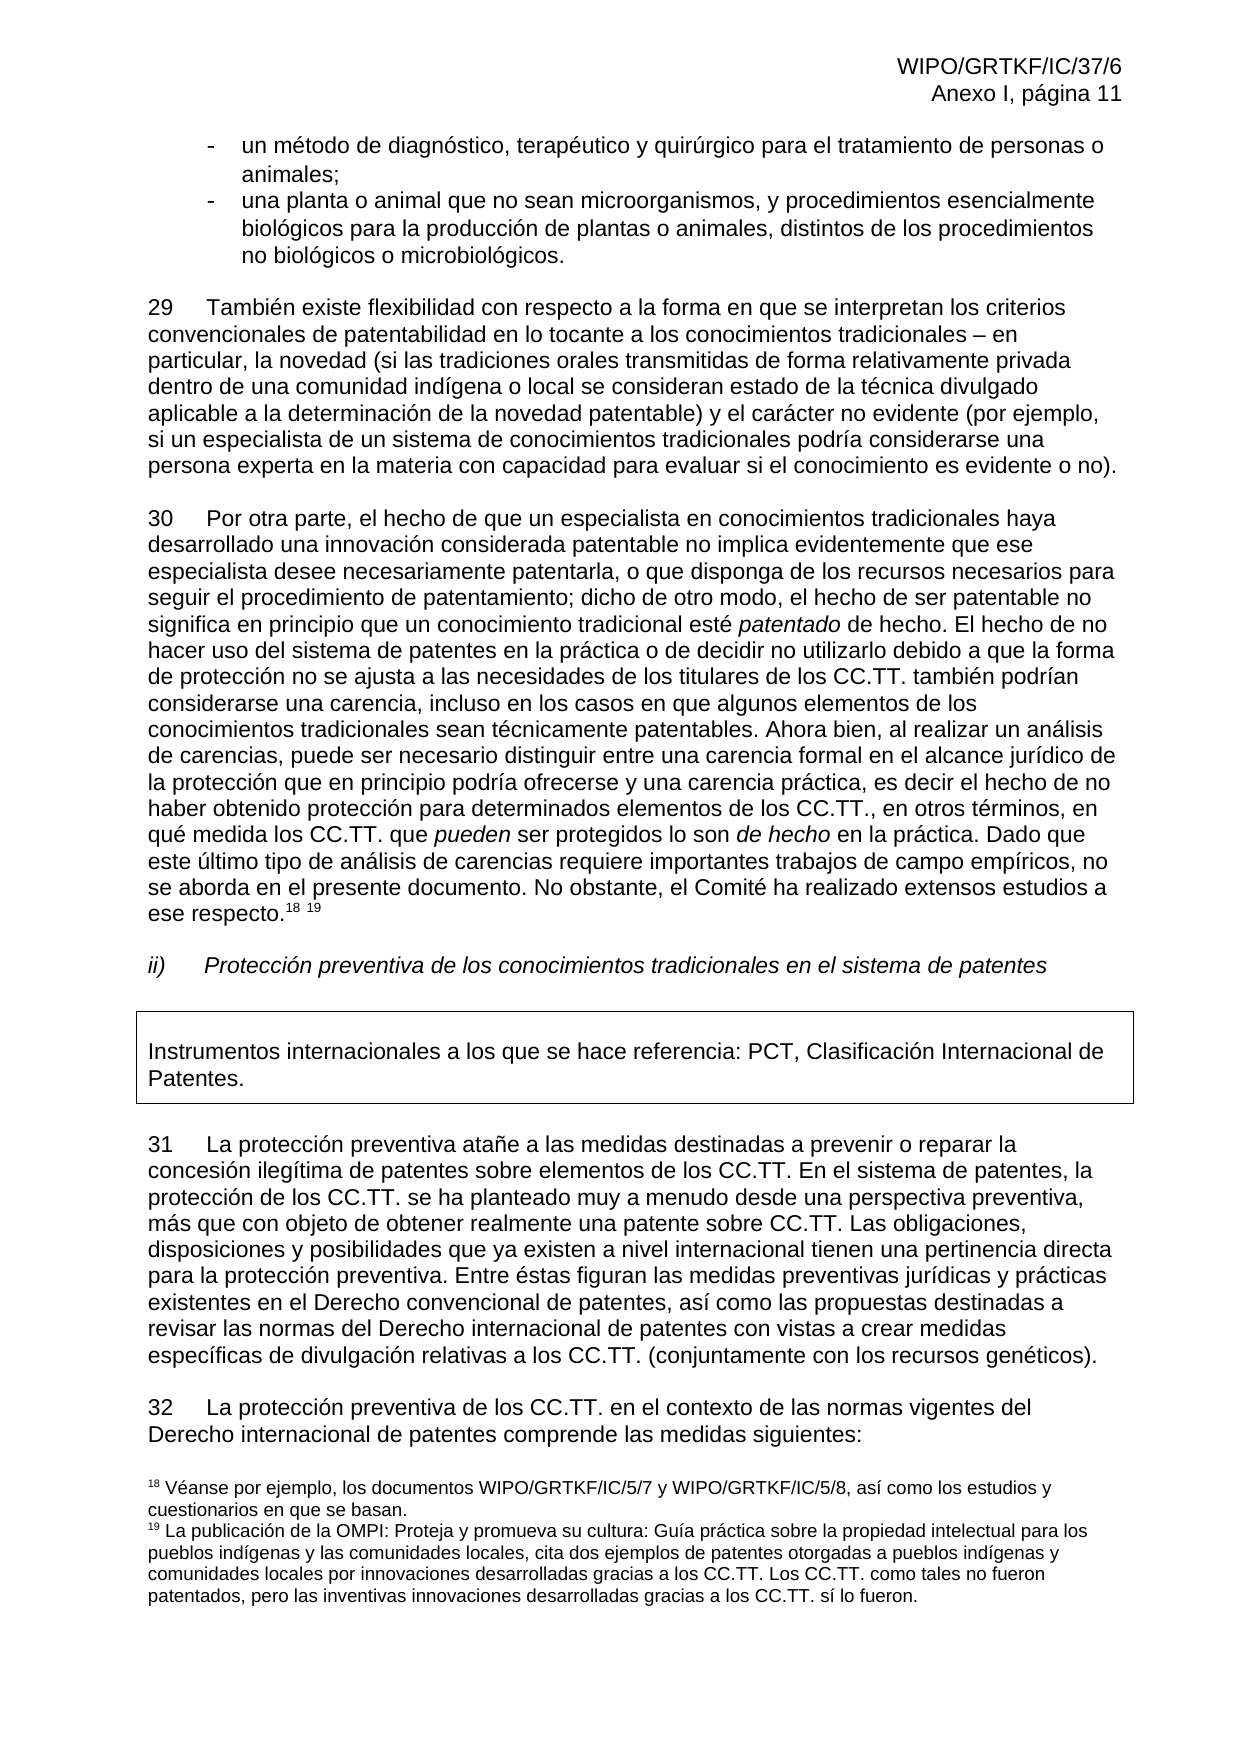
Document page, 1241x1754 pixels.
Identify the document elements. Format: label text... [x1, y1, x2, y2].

subtitle ii) Protección preventiva de los conocimientos tradicionales en el sistema de patentes [148, 952, 1122, 978]
list una planta o animal que no sean microorganismos, y procedimientos esencialmente biológicos para la producción de plantas o animales, distintos de los procedimientos no biológicos o microbiológicos. [204, 187, 1122, 268]
list un método de diagnóstico, terapéutico y quirúrgico para el tratamiento de personas o animales; [204, 132, 1122, 187]
text La protección preventiva atañe a las medidas destinadas a prevenir o reparar la concesión ilegítima de patentes sobre elementos de los CC.TT. En el sistema de patentes, la protección de los CC.TT. se ha planteado muy a menudo desde una perspectiva preventiva, más que con objeto de obtener realmente una patente sobre CC.TT. Las obligaciones, disposiciones y posibilidades que ya existen a nivel internacional tienen una pertinencia directa para la protección preventiva. Entre éstas figuran las medidas preventivas jurídicas y prácticas existentes en el Derecho convencional de patentes, así como las propuestas destinadas a revisar las normas del Derecho internacional de patentes con vistas a crear medidas específicas de divulgación relativas a los CC.TT. (conjuntamente con los recursos genéticos). [148, 1131, 1122, 1368]
table_header Instrumentos internacionales a los que se hace referencia: PCT, Clasificación Internacional de Patentes. [137, 1012, 1133, 1103]
text La protección preventiva de los CC.TT. en el contexto de las normas vigentes del Derecho internacional de patentes comprende las medidas siguientes: [148, 1394, 1122, 1447]
text Por otra parte, el hecho de que un especialista en conocimientos tradicionales haya desarrollado una innovación considerada patentable no implica evidentemente que ese especialista desee necesariamente patentarla, o que disponga de los recursos necesarios para seguir el procedimiento de patentamiento; dicho de otro modo, el hecho de ser patentable no significa en principio que un conocimiento tradicional esté patentado de hecho. El hecho de no hacer uso del sistema de patentes en la práctica o de decidir no utilizarlo debido a que la forma de protección no se ajusta a las necesidades de los titulares de los CC.TT. también podrían considerarse una carencia, incluso en los casos en que algunos elementos de los conocimientos tradicionales sean técnicamente patentables. Ahora bien, al realizar un análisis de carencias, puede ser necesario distinguir entre una carencia formal en el alcance jurídico de la protección que en principio podría ofrecerse y una carencia práctica, es decir el hecho de no haber obtenido protección para determinados elementos de los CC.TT., en otros términos, en qué medida los CC.TT. que pueden ser protegidos lo son de hecho en la práctica. Dado que este último tipo de análisis de carencias requiere importantes trabajos de campo empíricos, no se aborda en el presente documento. No obstante, el Comité ha realizado extensos estudios a ese respecto. [148, 505, 1122, 927]
text También existe flexibilidad con respecto a la forma en que se interpretan los criterios convencionales de patentabilidad en lo tocante a los conocimientos tradicionales – en particular, la novedad (si las tradiciones orales transmitidas de forma relativamente privada dentro de una comunidad indígena o local se consideran estado de la técnica divulgado aplicable a la determinación de la novedad patentable) y el carácter no evidente (por ejemplo, si un especialista de un sistema de conocimientos tradicionales podría considerarse una persona experta en la materia con capacidad para evaluar si el conocimiento es evidente o no). [148, 294, 1122, 479]
